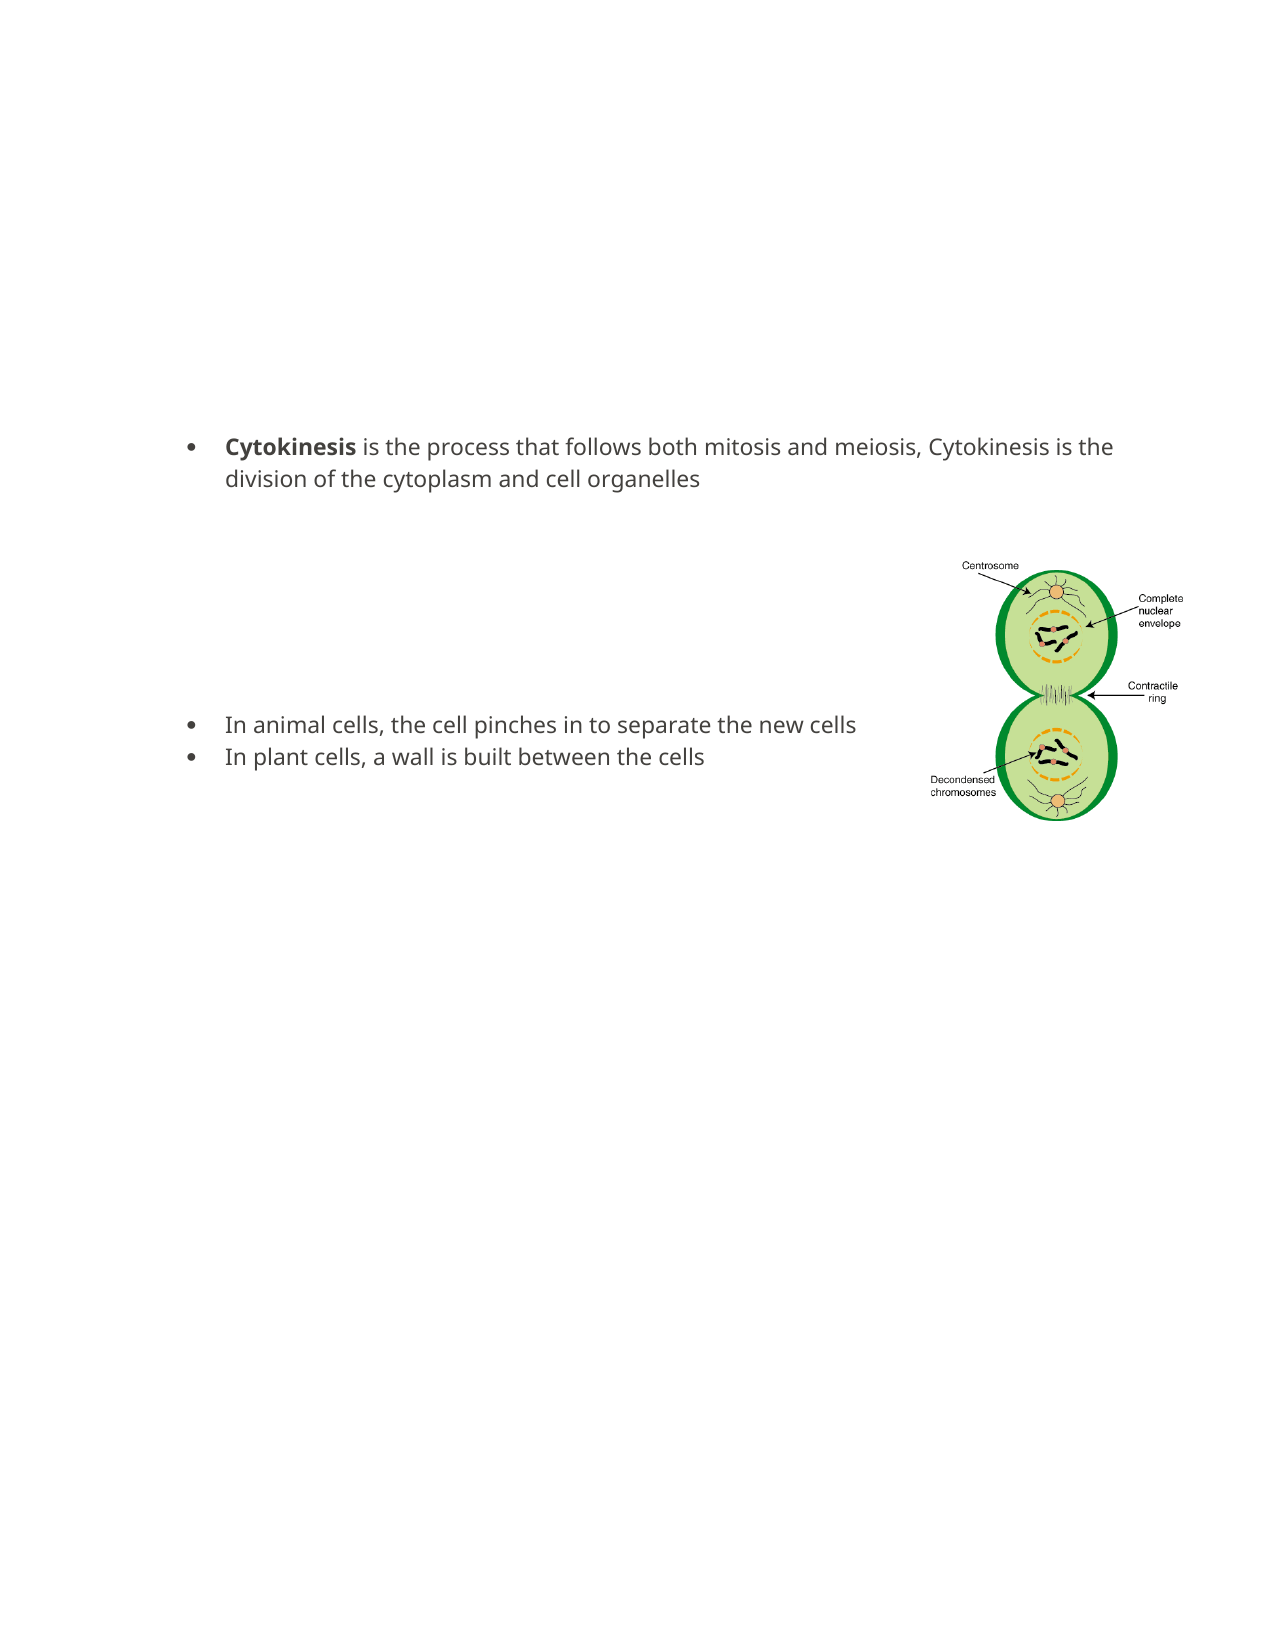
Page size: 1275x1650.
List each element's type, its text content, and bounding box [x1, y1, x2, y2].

list In animal cells, the cell pinches in to separate the new cells [187, 709, 931, 741]
list In plant cells, a wall is built between the cells [187, 741, 931, 772]
picture [931, 559, 1186, 821]
list Cytokinesis is the process that follows both mitosis and meiosis, Cytokinesis is the division of the cytoplasm and cell organelles [187, 431, 1125, 494]
